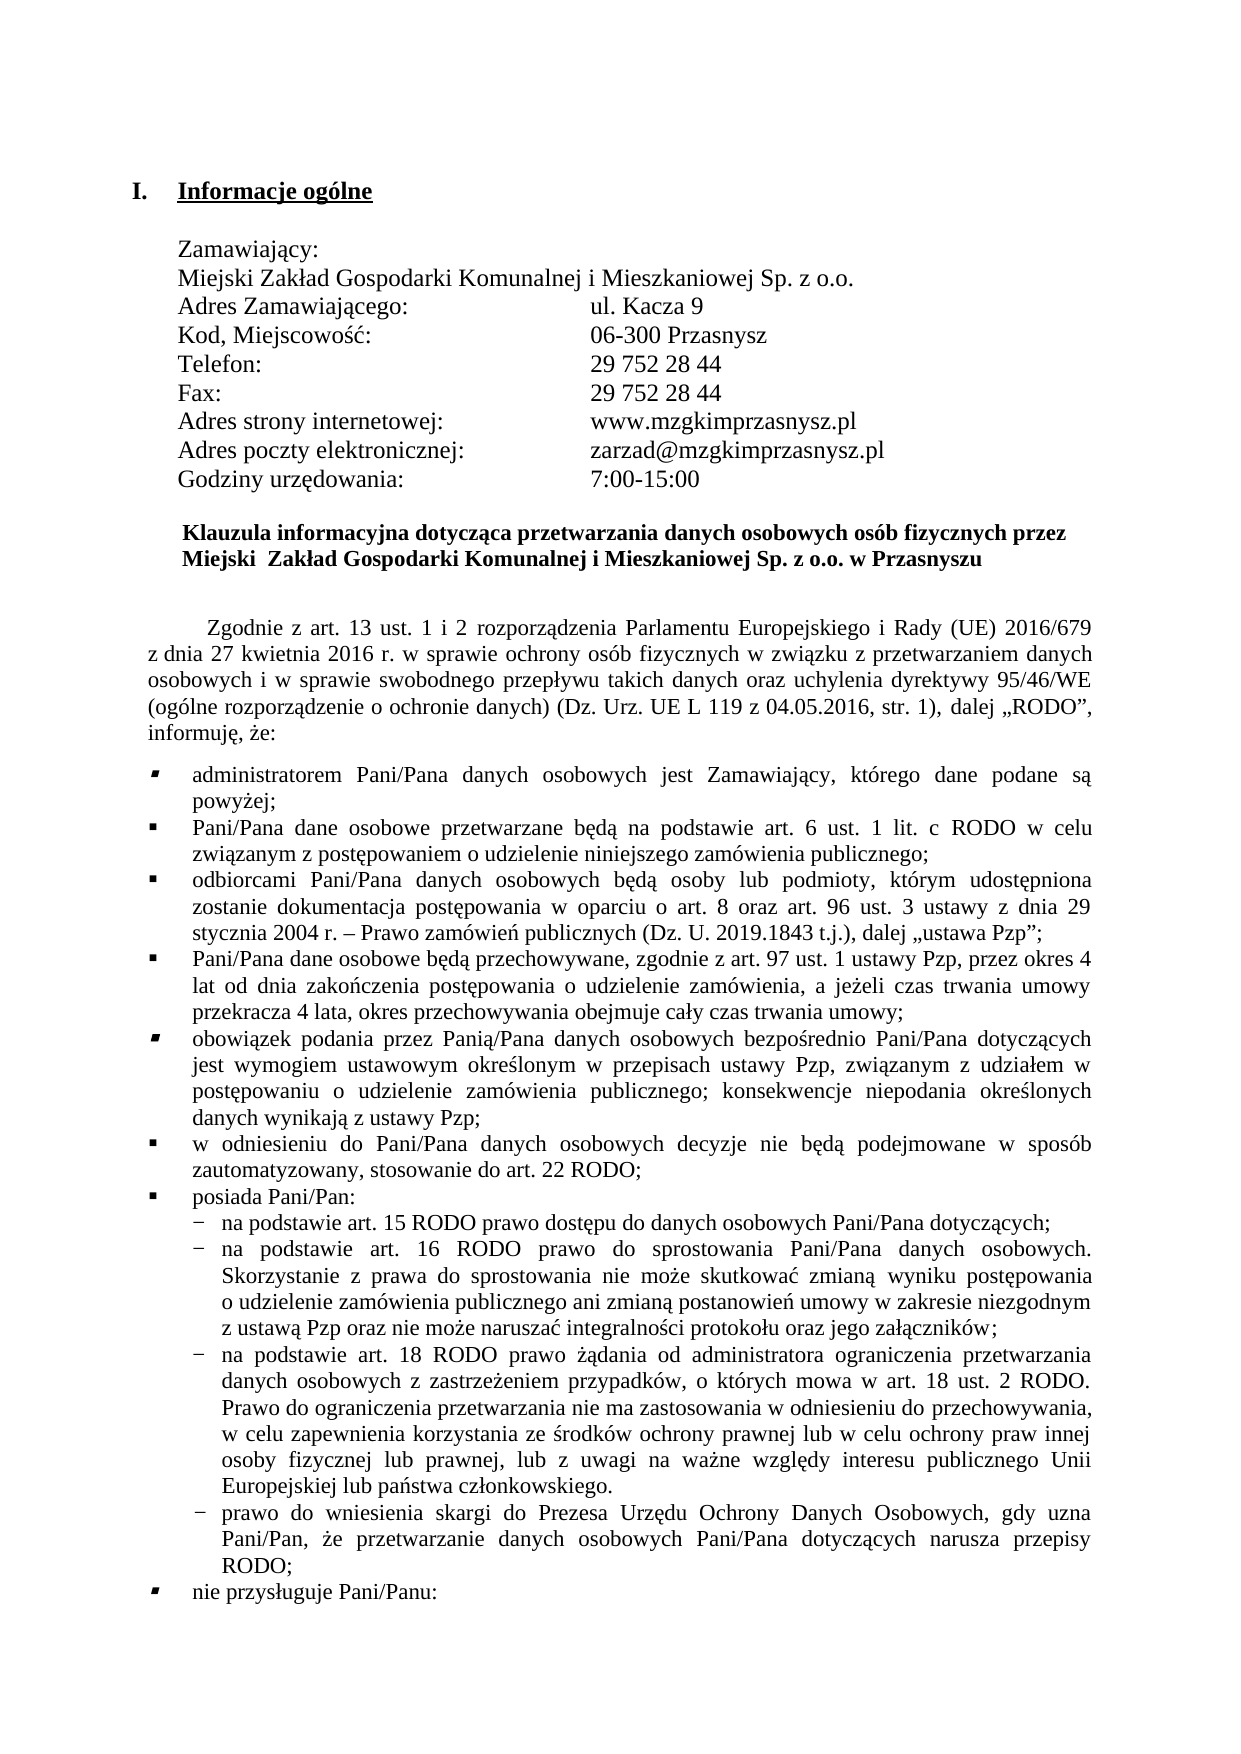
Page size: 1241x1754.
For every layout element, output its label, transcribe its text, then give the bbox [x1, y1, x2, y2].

list w odniesieniu do Pani/Pana danych osobowych decyzje nie będą podejmowane w sposób zautomatyzowany, stosowanie do art. 22 RODO; [148, 1130, 1093, 1183]
list odbiorcami Pani/Pana danych osobowych będą osoby lub podmioty, którym udostępniona zostanie dokumentacja postępowania w oparciu o art. 8 oraz art. 96 ust. 3 ustawy z dnia 29 stycznia 2004 r. – Prawo zamówień publicznych (Dz. U. 2019.1843 t.j.), dalej „ustawa Pzp”; [148, 866, 1093, 946]
text Adres strony internetowej: www.mzgkimprzasnysz.pl [177, 406, 1093, 435]
text Adres poczty elektronicznej: zarzad@mzgkimprzasnysz.pl [177, 435, 1093, 464]
text Fax: 29 752 28 44 [177, 378, 1093, 406]
text Zgodnie z art. 13 ust. 1 i 2 rozporządzenia Parlamentu Europejskiego i Rady (UE) 2016/679 z dnia 27 kwietnia 2016 r. w sprawie ochrony osób fizycznych w związku z przetwarzaniem danych osobowych i w sprawie swobodnego przepływu takich danych oraz uchylenia dyrektywy 95/46/WE (ogólne rozporządzenie o ochronie danych) (Dz. Urz. UE L 119 z 04.05.2016, str. 1), dalej „RODO”, informuję, że: [148, 614, 1093, 745]
list Informacje ogólne [148, 176, 1093, 205]
list na podstawie art. 16 RODO prawo do sprostowania Pani/Pana danych osobowych. Skorzystanie z prawa do sprostowania nie może skutkować zmianą wyniku postępowania o udzielenie zamówienia publicznego ani zmianą postanowień umowy w zakresie niezgodnym z ustawą Pzp oraz nie może naruszać integralności protokołu oraz jego załączników; [192, 1235, 1093, 1341]
list na podstawie art. 18 RODO prawo żądania od administratora ograniczenia przetwarzania danych osobowych z zastrzeżeniem przypadków, o których mowa w art. 18 ust. 2 RODO. Prawo do ograniczenia przetwarzania nie ma zastosowania w odniesieniu do przechowywania, w celu zapewnienia korzystania ze środków ochrony prawnej lub w celu ochrony praw innej osoby fizycznej lub prawnej, lub z uwagi na ważne względy interesu publicznego Unii Europejskiej lub państwa członkowskiego. [192, 1341, 1093, 1499]
text Miejski Zakład Gospodarki Komunalnej i Mieszkaniowej Sp. z o.o. [177, 263, 1093, 291]
list na podstawie art. 15 RODO prawo dostępu do danych osobowych Pani/Pana dotyczących; [192, 1209, 1093, 1235]
list administratorem Pani/Pana danych osobowych jest Zamawiający, którego dane podane są powyżej; [148, 761, 1093, 814]
list prawo do wniesienia skargi do Prezesa Urzędu Ochrony Danych Osobowych, gdy uzna Pani/Pan, że przetwarzanie danych osobowych Pani/Pana dotyczących narusza przepisy RODO; [192, 1499, 1093, 1578]
list Pani/Pana dane osobowe przetwarzane będą na podstawie art. 6 ust. 1 lit. c RODO w celu związanym z postępowaniem o udzielenie niniejszego zamówienia publicznego; [148, 814, 1093, 866]
list Pani/Pana dane osobowe będą przechowywane, zgodnie z art. 97 ust. 1 ustawy Pzp, przez okres 4 lat od dnia zakończenia postępowania o udzielenie zamówienia, a jeżeli czas trwania umowy przekracza 4 lata, okres przechowywania obejmuje cały czas trwania umowy; [148, 946, 1093, 1024]
list obowiązek podania przez Panią/Pana danych osobowych bezpośrednio Pani/Pana dotyczących jest wymogiem ustawowym określonym w przepisach ustawy Pzp, związanym z udziałem w postępowaniu o udzielenie zamówienia publicznego; konsekwencje niepodania określonych danych wynikają z ustawy Pzp; [148, 1024, 1093, 1130]
list posiada Pani/Pan: [148, 1183, 1093, 1209]
text Kod, Miejscowość: 06-300 Przasnysz [177, 320, 1093, 349]
text Godziny urzędowania: 7:00-15:00 [177, 464, 1093, 493]
text Telefon: 29 752 28 44 [177, 349, 1093, 378]
text Klauzula informacyjna dotycząca przetwarzania danych osobowych osób fizycznych przez [148, 519, 1093, 545]
text Zamawiający: [177, 234, 1093, 263]
list nie przysługuje Pani/Panu: [148, 1578, 1093, 1604]
text Adres Zamawiającego: ul. Kacza 9 [177, 291, 1093, 320]
text Miejski Zakład Gospodarki Komunalnej i Mieszkaniowej Sp. z o.o. w Przasnyszu [148, 545, 1093, 572]
